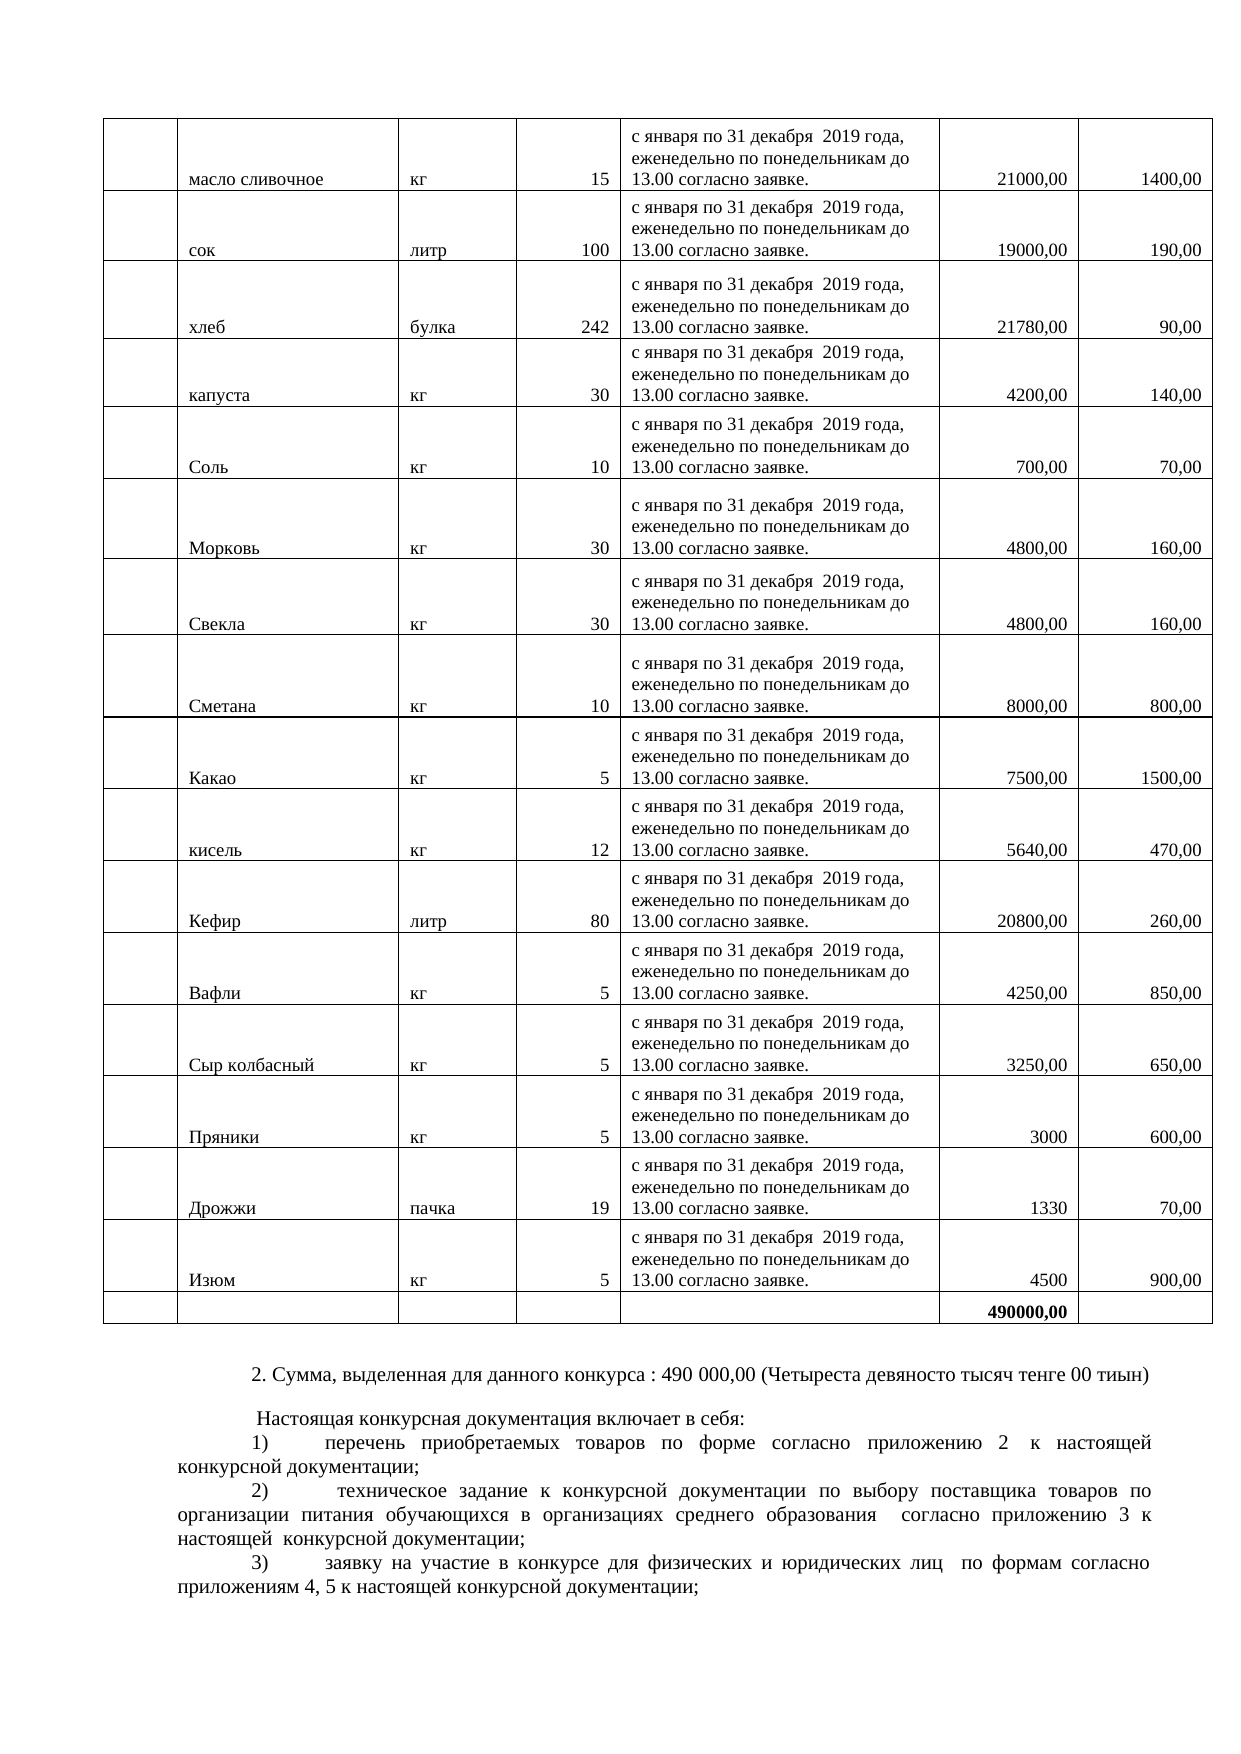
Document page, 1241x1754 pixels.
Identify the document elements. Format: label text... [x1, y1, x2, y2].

table_cell 1500,00 [1079, 718, 1212, 788]
table_cell 21780,00 [940, 261, 1078, 338]
table_cell кг [399, 789, 516, 860]
table_cell [178, 1292, 398, 1323]
table_cell [104, 119, 177, 190]
table_cell 3250,00 [940, 1005, 1078, 1075]
table_cell 10 [517, 407, 620, 478]
table_cell 5 [517, 1076, 620, 1147]
table_cell 3000 [940, 1076, 1078, 1147]
table_cell сок [178, 191, 398, 260]
table_cell кг [399, 933, 516, 1003]
table_cell с января по 31 декабря 2019 года, еженедельно по понедельникам до 13.00 согласно заявке. [621, 339, 939, 406]
table_cell [104, 407, 177, 478]
table_cell [104, 933, 177, 1003]
list 2. Сумма, выделенная для данного конкурса : 490 000,00 (Четыреста девяносто тысяч тенге 00 тиын) [177, 1362, 1152, 1386]
table_cell 70,00 [1079, 407, 1212, 478]
table_cell 100 [517, 191, 620, 260]
table_cell с января по 31 декабря 2019 года, еженедельно по понедельникам до 13.00 согласно заявке. [621, 635, 939, 716]
table_cell 650,00 [1079, 1005, 1212, 1075]
table_cell 90,00 [1079, 261, 1212, 338]
list техническое задание к конкурсной документации по выбору поставщика товаров по организации питания обучающихся в организациях среднего образования согласно приложению 3 к настоящей конкурсной документации; [177, 1478, 1152, 1550]
table_cell Кефир [178, 861, 398, 932]
table_cell 15 [517, 119, 620, 190]
table_cell [621, 1292, 939, 1323]
table_cell 20800,00 [940, 861, 1078, 932]
table_cell [104, 479, 177, 558]
table_cell кг [399, 559, 516, 634]
table_cell [517, 1292, 620, 1323]
table_cell 30 [517, 339, 620, 406]
table_cell [104, 635, 177, 716]
table_cell 7500,00 [940, 718, 1078, 788]
table_cell [104, 191, 177, 260]
table_cell с января по 31 декабря 2019 года, еженедельно по понедельникам до 13.00 согласно заявке. [621, 861, 939, 932]
table_cell 21000,00 [940, 119, 1078, 190]
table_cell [621, 191, 939, 260]
table_cell 4800,00 [940, 479, 1078, 558]
table_cell с января по 31 декабря 2019 года, еженедельно по понедельникам до 13.00 согласно заявке. [621, 933, 939, 1003]
table_cell с января по 31 декабря 2019 года, еженедельно по понедельникам до 13.00 согласно заявке. [621, 559, 939, 634]
table_cell 80 [517, 861, 620, 932]
table_cell 4800,00 [940, 559, 1078, 634]
table_cell с января по 31 декабря 2019 года, еженедельно по понедельникам до 13.00 согласно заявке. [621, 789, 939, 860]
table_cell 470,00 [1079, 789, 1212, 860]
table_cell Соль [178, 407, 398, 478]
table_cell 850,00 [1079, 933, 1212, 1003]
table_cell 160,00 [1079, 479, 1212, 558]
table_cell Изюм [178, 1220, 398, 1291]
table_cell 260,00 [1079, 861, 1212, 932]
table_cell кг [399, 635, 516, 716]
table_cell 1400,00 [1079, 119, 1212, 190]
table_cell 70,00 [1079, 1148, 1212, 1219]
table_cell [104, 1076, 177, 1147]
table_cell Вафли [178, 933, 398, 1003]
table_cell 600,00 [1079, 1076, 1212, 1147]
table_cell 160,00 [1079, 559, 1212, 634]
table_cell с января по 31 декабря 2019 года, еженедельно по понедельникам до 13.00 согласно заявке. [621, 1148, 939, 1219]
table_cell Сметана [178, 635, 398, 716]
table_cell с января по 31 декабря 2019 года, еженедельно по понедельникам до 13.00 согласно заявке. [621, 1005, 939, 1075]
table_cell 4250,00 [940, 933, 1078, 1003]
table_cell [399, 1292, 516, 1323]
table_cell 4200,00 [940, 339, 1078, 406]
list заявку на участие в конкурсе для физических и юридических лиц по формам согласно приложениям 4, 5 к настоящей конкурсной документации; [177, 1550, 1152, 1598]
table_cell Сыр колбасный [178, 1005, 398, 1075]
table_cell 490000,00 [940, 1292, 1078, 1323]
table_cell пачка [399, 1148, 516, 1219]
table_cell кг [399, 479, 516, 558]
table_cell Пряники [178, 1076, 398, 1147]
table_cell с января по 31 декабря 2019 года, еженедельно по понедельникам до 13.00 согласно заявке. [621, 479, 939, 558]
table_cell [104, 718, 177, 788]
table_cell [104, 261, 177, 338]
list Настоящая конкурсная документация включает в себя: [177, 1406, 1152, 1429]
table_cell 8000,00 [940, 635, 1078, 716]
table_cell с января по 31 декабря 2019 года, еженедельно по понедельникам до 13.00 согласно заявке. [621, 1220, 939, 1291]
table_cell с января по 31 декабря 2019 года, еженедельно по понедельникам до 13.00 согласно заявке. [621, 407, 939, 478]
table_cell Какао [178, 718, 398, 788]
table_cell кисель [178, 789, 398, 860]
table_cell литр [399, 191, 516, 260]
table_cell 800,00 [1079, 635, 1212, 716]
table_cell 4500 [940, 1220, 1078, 1291]
table_cell кг [399, 407, 516, 478]
table_cell кг [399, 119, 516, 190]
table_cell 30 [517, 479, 620, 558]
table_cell 5 [517, 1005, 620, 1075]
table_cell [1079, 1292, 1212, 1323]
table_cell [104, 1005, 177, 1075]
table_cell 19000,00 [940, 191, 1078, 260]
table_cell масло сливочное [178, 119, 398, 190]
table_cell 12 [517, 789, 620, 860]
table_cell 5 [517, 718, 620, 788]
table_cell с января по 31 декабря 2019 года, еженедельно по понедельникам до 13.00 согласно заявке. [621, 261, 939, 338]
table_cell кг [399, 1220, 516, 1291]
table_cell капуста [178, 339, 398, 406]
table_cell хлеб [178, 261, 398, 338]
table_cell с января по 31 декабря 2019 года, еженедельно по понедельникам до 13.00 согласно заявке. [621, 1076, 939, 1147]
table_cell [104, 559, 177, 634]
table_cell кг [399, 339, 516, 406]
list перечень приобретаемых товаров по форме согласно приложению 2 к настоящей конкурсной документации; [177, 1429, 1152, 1478]
table_cell 30 [517, 559, 620, 634]
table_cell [621, 119, 939, 190]
table_cell [104, 1220, 177, 1291]
table_cell [104, 339, 177, 406]
table_cell Свекла [178, 559, 398, 634]
table_cell Дрожжи [178, 1148, 398, 1219]
table_cell булка [399, 261, 516, 338]
table_cell [104, 1148, 177, 1219]
table_cell [104, 1292, 177, 1323]
table_cell 700,00 [940, 407, 1078, 478]
table_cell 900,00 [1079, 1220, 1212, 1291]
table_cell 10 [517, 635, 620, 716]
table_cell 1330 [940, 1148, 1078, 1219]
table_cell [104, 861, 177, 932]
table_cell кг [399, 718, 516, 788]
table_cell Морковь [178, 479, 398, 558]
table_cell 140,00 [1079, 339, 1212, 406]
table_cell 5 [517, 1220, 620, 1291]
table_cell [104, 789, 177, 860]
table_cell 19 [517, 1148, 620, 1219]
table_cell с января по 31 декабря 2019 года, еженедельно по понедельникам до 13.00 согласно заявке. [621, 718, 939, 788]
table_cell литр [399, 861, 516, 932]
table_cell кг [399, 1076, 516, 1147]
table_cell 5640,00 [940, 789, 1078, 860]
table_cell 190,00 [1079, 191, 1212, 260]
table_cell 242 [517, 261, 620, 338]
table_cell кг [399, 1005, 516, 1075]
table_cell 5 [517, 933, 620, 1003]
